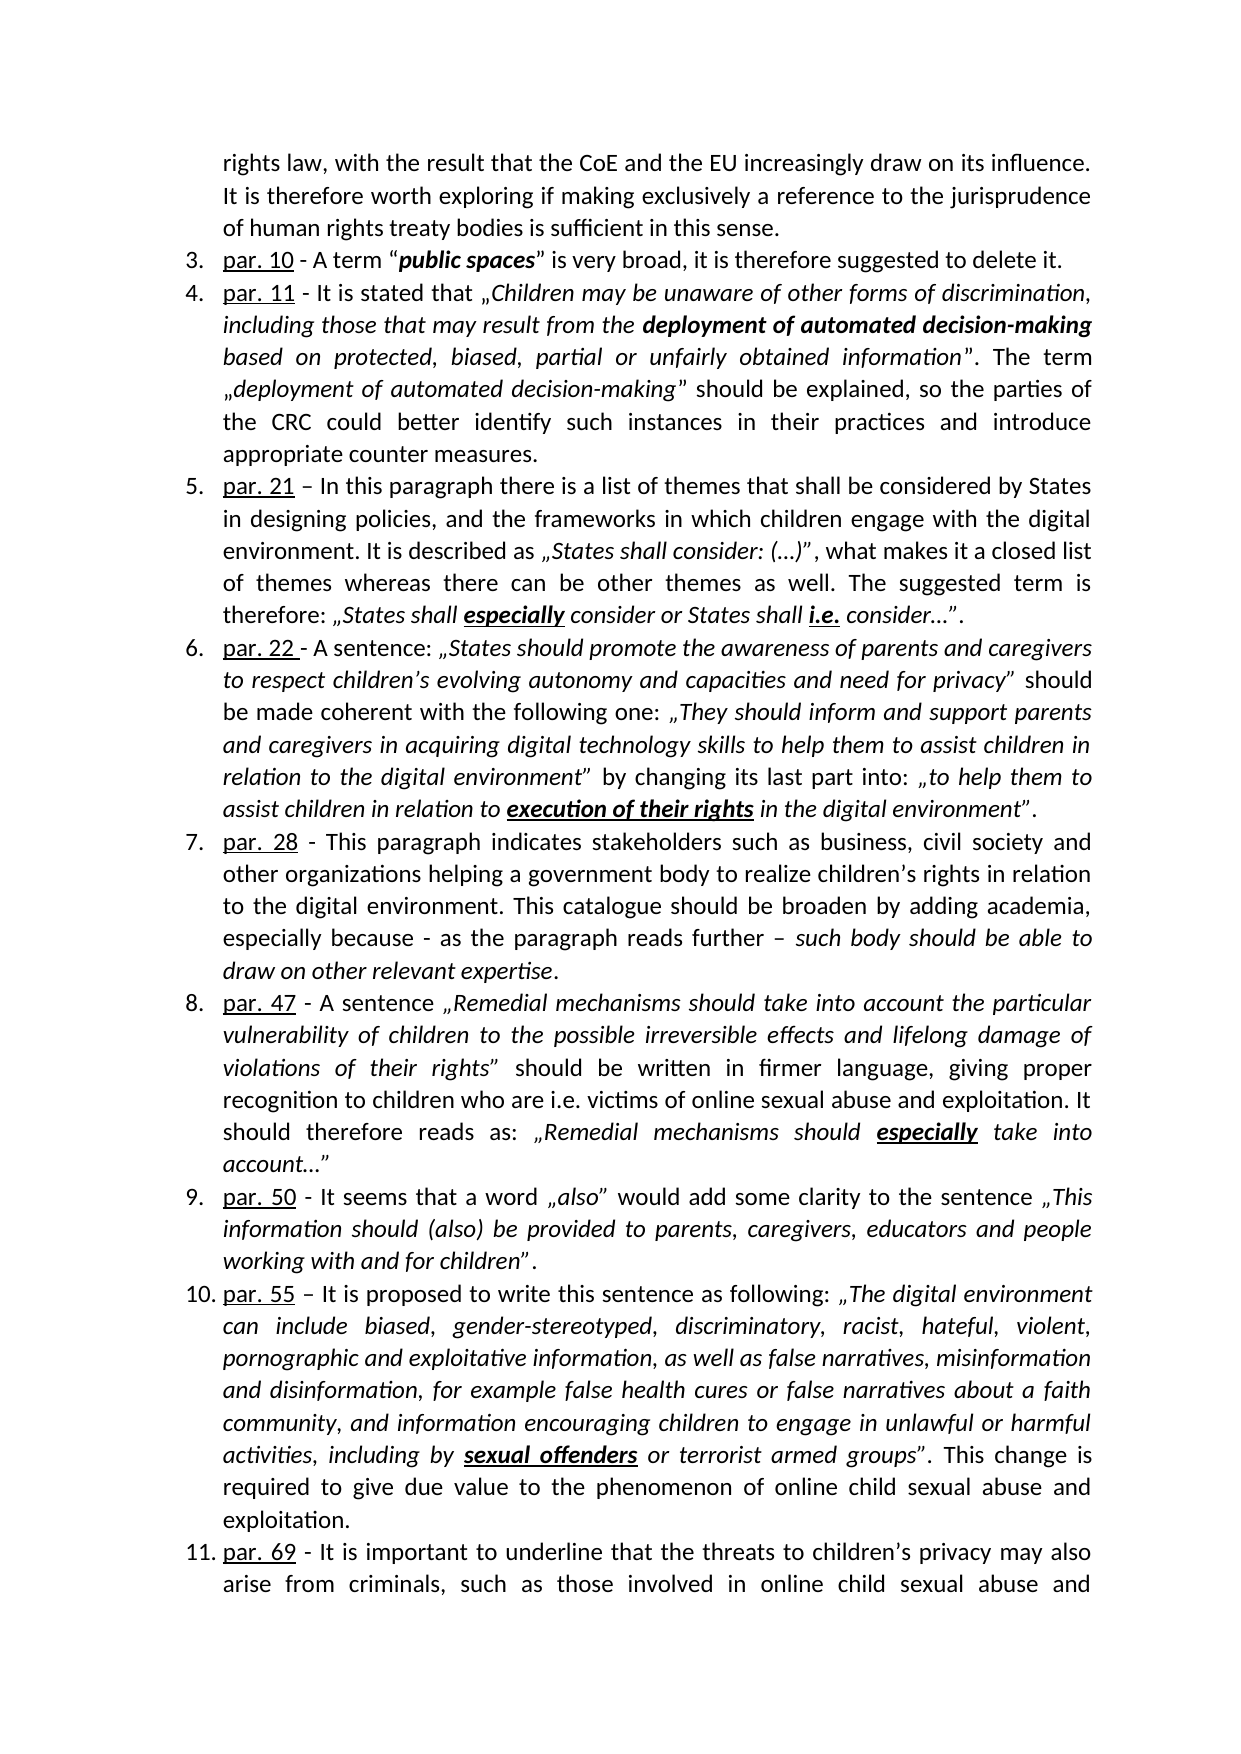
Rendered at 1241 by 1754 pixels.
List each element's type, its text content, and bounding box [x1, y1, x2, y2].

list par. 11 - It is stated that „Children may be unaware of other forms of discrimination, including those that may result from the deployment of automated decision-making based on protected, biased, partial or unfairly obtained information”. The term „deployment of automated decision-making” should be explained, so the parties of the CRC could better identify such instances in their practices and introduce appropriate counter measures. [185, 277, 1093, 469]
list par. 50 - It seems that a word „also” would add some clarity to the sentence „This information should (also) be provided to parents, caregivers, educators and people working with and for children”. [185, 1181, 1093, 1276]
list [185, 1536, 1093, 1599]
list par. 21 – In this paragraph there is a list of themes that shall be considered by States in designing policies, and the frameworks in which children engage with the digital environment. It is described as „States shall consider: (…)”, what makes it a closed list of themes whereas there can be other themes as well. The suggested term is therefore: „States shall especially consider or States shall i.e. consider…”. [185, 471, 1093, 630]
list par. 47 - A sentence „Remedial mechanisms should take into account the particular vulnerability of children to the possible irreversible effects and lifelong damage of violations of their rights” should be written in firmer language, giving proper recognition to children who are i.e. victims of online sexual abuse and exploitation. It should therefore reads as: „Remedial mechanisms should especially take into account…” [185, 987, 1093, 1179]
list par. 28 - This paragraph indicates stakeholders such as business, civil society and other organizations helping a government body to realize children’s rights in relation to the digital environment. This catalogue should be broaden by adding academia, especially because - as the paragraph reads further – such body should be able to draw on other relevant expertise. [185, 826, 1093, 985]
list par. 22 - A sentence: „States should promote the awareness of parents and caregivers to respect children’s evolving autonomy and capacities and need for privacy” should be made coherent with the following one: „They should inform and support parents and caregivers in acquiring digital technology skills to help them to assist children in relation to the digital environment” by changing its last part into: „to help them to assist children in relation to execution of their rights in the digital environment”. [185, 632, 1093, 824]
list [185, 148, 1093, 243]
list par. 55 – It is proposed to write this sentence as following: „The digital environment can include biased, gender-stereotyped, discriminatory, racist, hateful, violent, pornographic and exploitative information, as well as false narratives, misinformation and disinformation, for example false health cures or false narratives about a faith community, and information encouraging children to engage in unlawful or harmful activities, including by sexual offenders or terrorist armed groups”. This change is required to give due value to the phenomenon of online child sexual abuse and exploitation. [185, 1278, 1093, 1534]
list par. 10 - A term “public spaces” is very broad, it is therefore suggested to delete it. [185, 244, 1093, 275]
